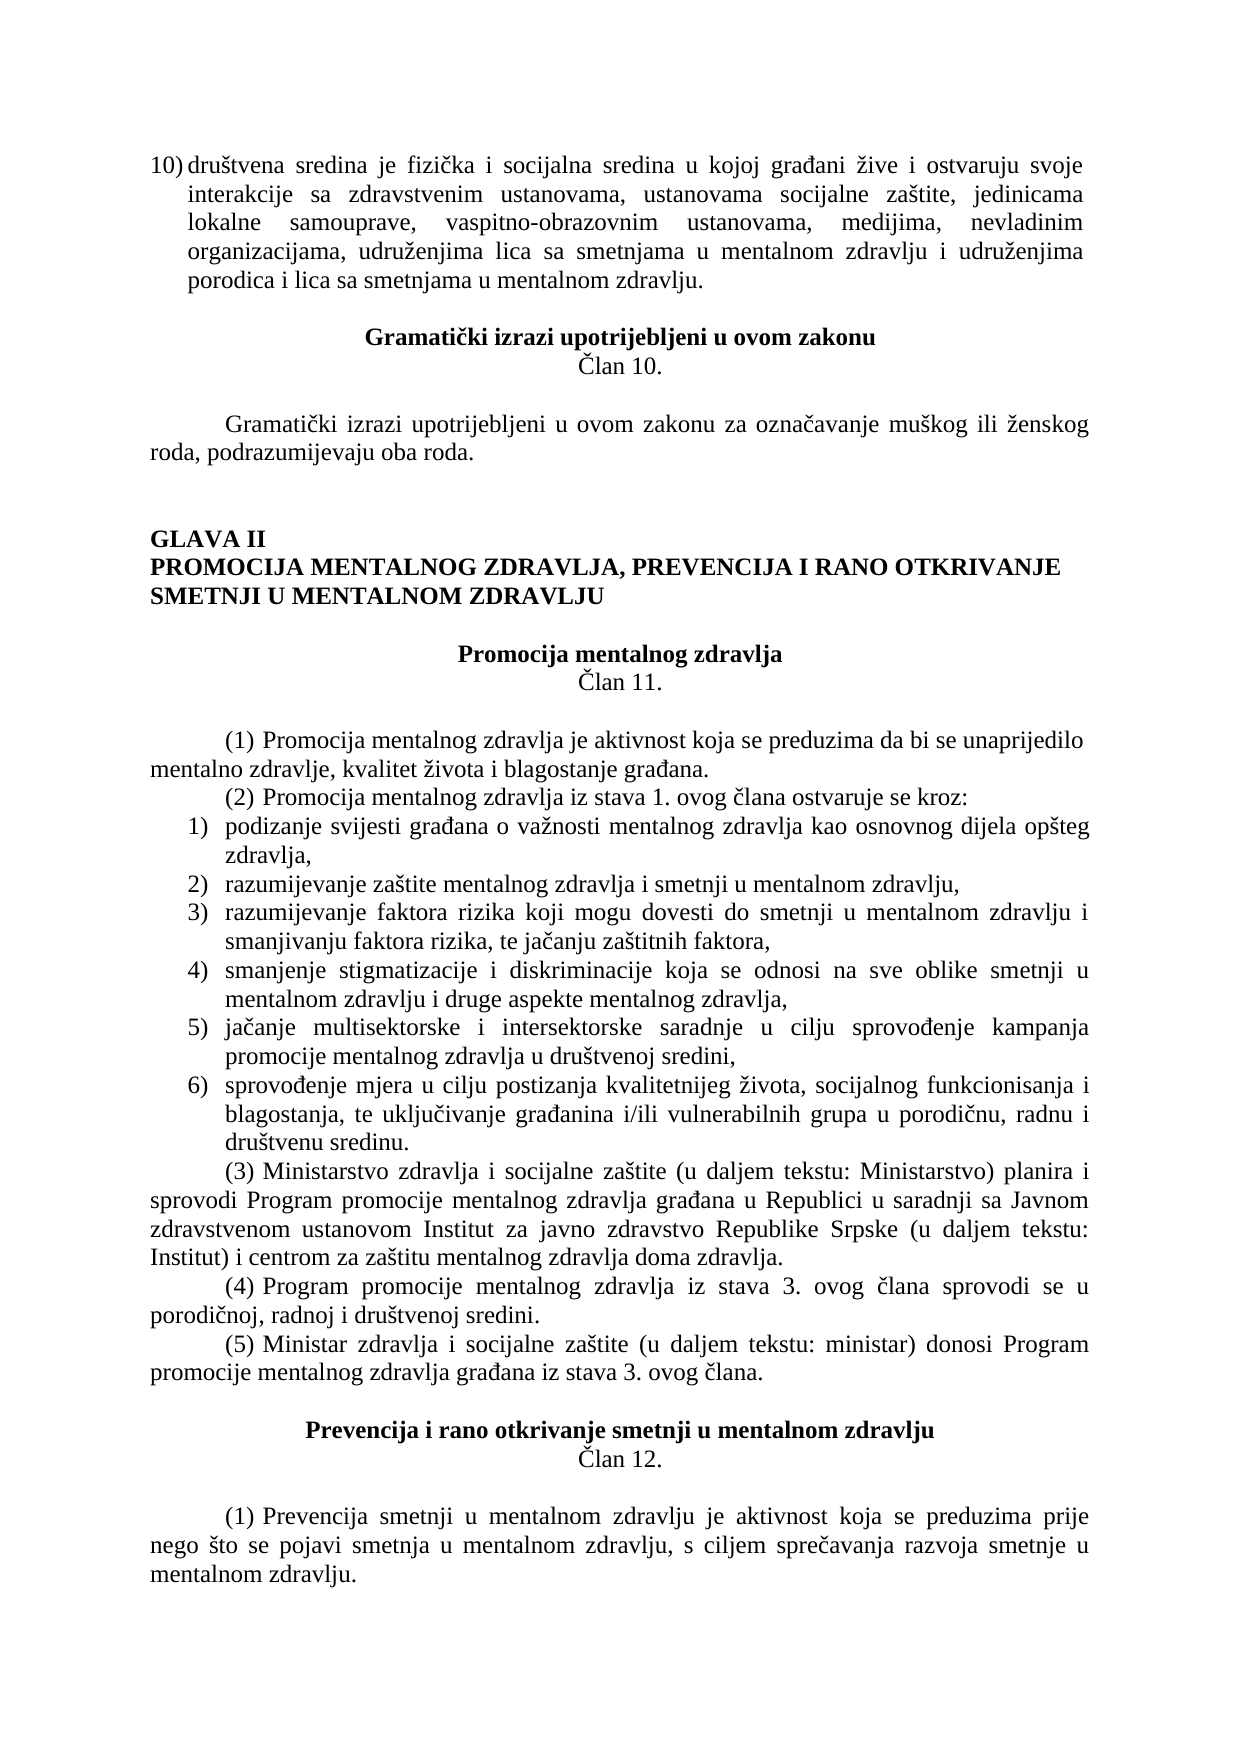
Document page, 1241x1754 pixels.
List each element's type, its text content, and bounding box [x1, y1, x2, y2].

list Prevencija smetnji u mentalnom zdravlju je aktivnost koja se preduzima prije nego što se pojavi smetnja u mentalnom zdravlju, s ciljem sprečavanja razvoja smetnje u mentalnom zdravlju. [150, 1501, 1090, 1587]
list Ministarstvo zdravlja i socijalne zaštite (u daljem tekstu: Ministarstvo) planira i sprovodi Program promocije mentalnog zdravlja građana u Republici u saradnji sa Javnom zdravstvenom ustanovom Institut za javno zdravstvo Republike Srpske (u daljem tekstu: Institut) i centrom za zaštitu mentalnog zdravlja doma zdravlja. [150, 1156, 1090, 1271]
list podizanje svijesti građana o važnosti mentalnog zdravlja kao osnovnog dijela opšteg zdravlja, [187, 811, 1090, 869]
text Promocija mentalnog zdravlja [150, 639, 1090, 667]
list društvena sredina je fizička i socijalna sredina u kojoj građani žive i ostvaruju svoje interakcije sa zdravstvenim ustanovama, ustanovama socijalne zaštite, jedinicama lokalne samouprave, vaspitno-obrazovnim ustanovama, medijima, nevladinim organizacijama, udruženjima lica sa smetnjama u mentalnom zdravlju i udruženjima porodica i lica sa smetnjama u mentalnom zdravlju. [150, 150, 1084, 294]
list sprovođenje mjera u cilju postizanja kvalitetnijeg života, socijalnog funkcionisanja i blagostanja, te uključivanje građanina i/ili vulnerabilnih grupa u porodičnu, radnu i društvenu sredinu. [187, 1070, 1090, 1156]
list razumijevanje zaštite mentalnog zdravlja i smetnji u mentalnom zdravlju, [187, 869, 1090, 897]
text Prevencija i rano otkrivanje smetnji u mentalnom zdravlju [150, 1415, 1090, 1444]
subtitle SMETNJI U MENTALNOM ZDRAVLJU [150, 581, 1084, 610]
list razumijevanje faktora rizika koji mogu dovesti do smetnji u mentalnom zdravlju i smanjivanju faktora rizika, te jačanju zaštitnih faktora, [187, 897, 1090, 955]
text Član 10. [150, 351, 1090, 380]
text Član 12. [150, 1444, 1090, 1472]
subtitle GLAVA II [150, 524, 1084, 552]
list smanjenje stigmatizacije i diskriminacije koja se odnosi na sve oblike smetnji u mentalnom zdravlju i druge aspekte mentalnog zdravlja, [187, 955, 1090, 1012]
subtitle PROMOCIJA MENTALNOG ZDRAVLJA, PREVENCIJA I RANO OTKRIVANJE [150, 552, 1084, 581]
list Program promocije mentalnog zdravlja iz stava 3. ovog člana sprovodi se u porodičnoj, radnoj i društvenoj sredini. [150, 1271, 1090, 1329]
list Promocija mentalnog zdravlja je aktivnost koja se preduzima da bi se unaprijedilo mentalno zdravlje, kvalitet života i blagostanje građana. [150, 725, 1084, 782]
list Ministar zdravlja i socijalne zaštite (u daljem tekstu: ministar) donosi Program promocije mentalnog zdravlja građana iz stava 3. ovog člana. [150, 1329, 1090, 1386]
text Član 11. [150, 667, 1090, 696]
text Gramatički izrazi upotrijebljeni u ovom zakonu za označavanje muškog ili ženskog roda, podrazumijevaju oba roda. [150, 409, 1090, 466]
list jačanje multisektorske i intersektorske saradnje u cilju sprovođenje kampanja promocije mentalnog zdravlja u društvenoj sredini, [187, 1012, 1090, 1070]
list Promocija mentalnog zdravlja iz stava 1. ovog člana ostvaruje se kroz: [150, 782, 1090, 811]
text Gramatički izrazi upotrijebljeni u ovom zakonu [150, 322, 1090, 351]
